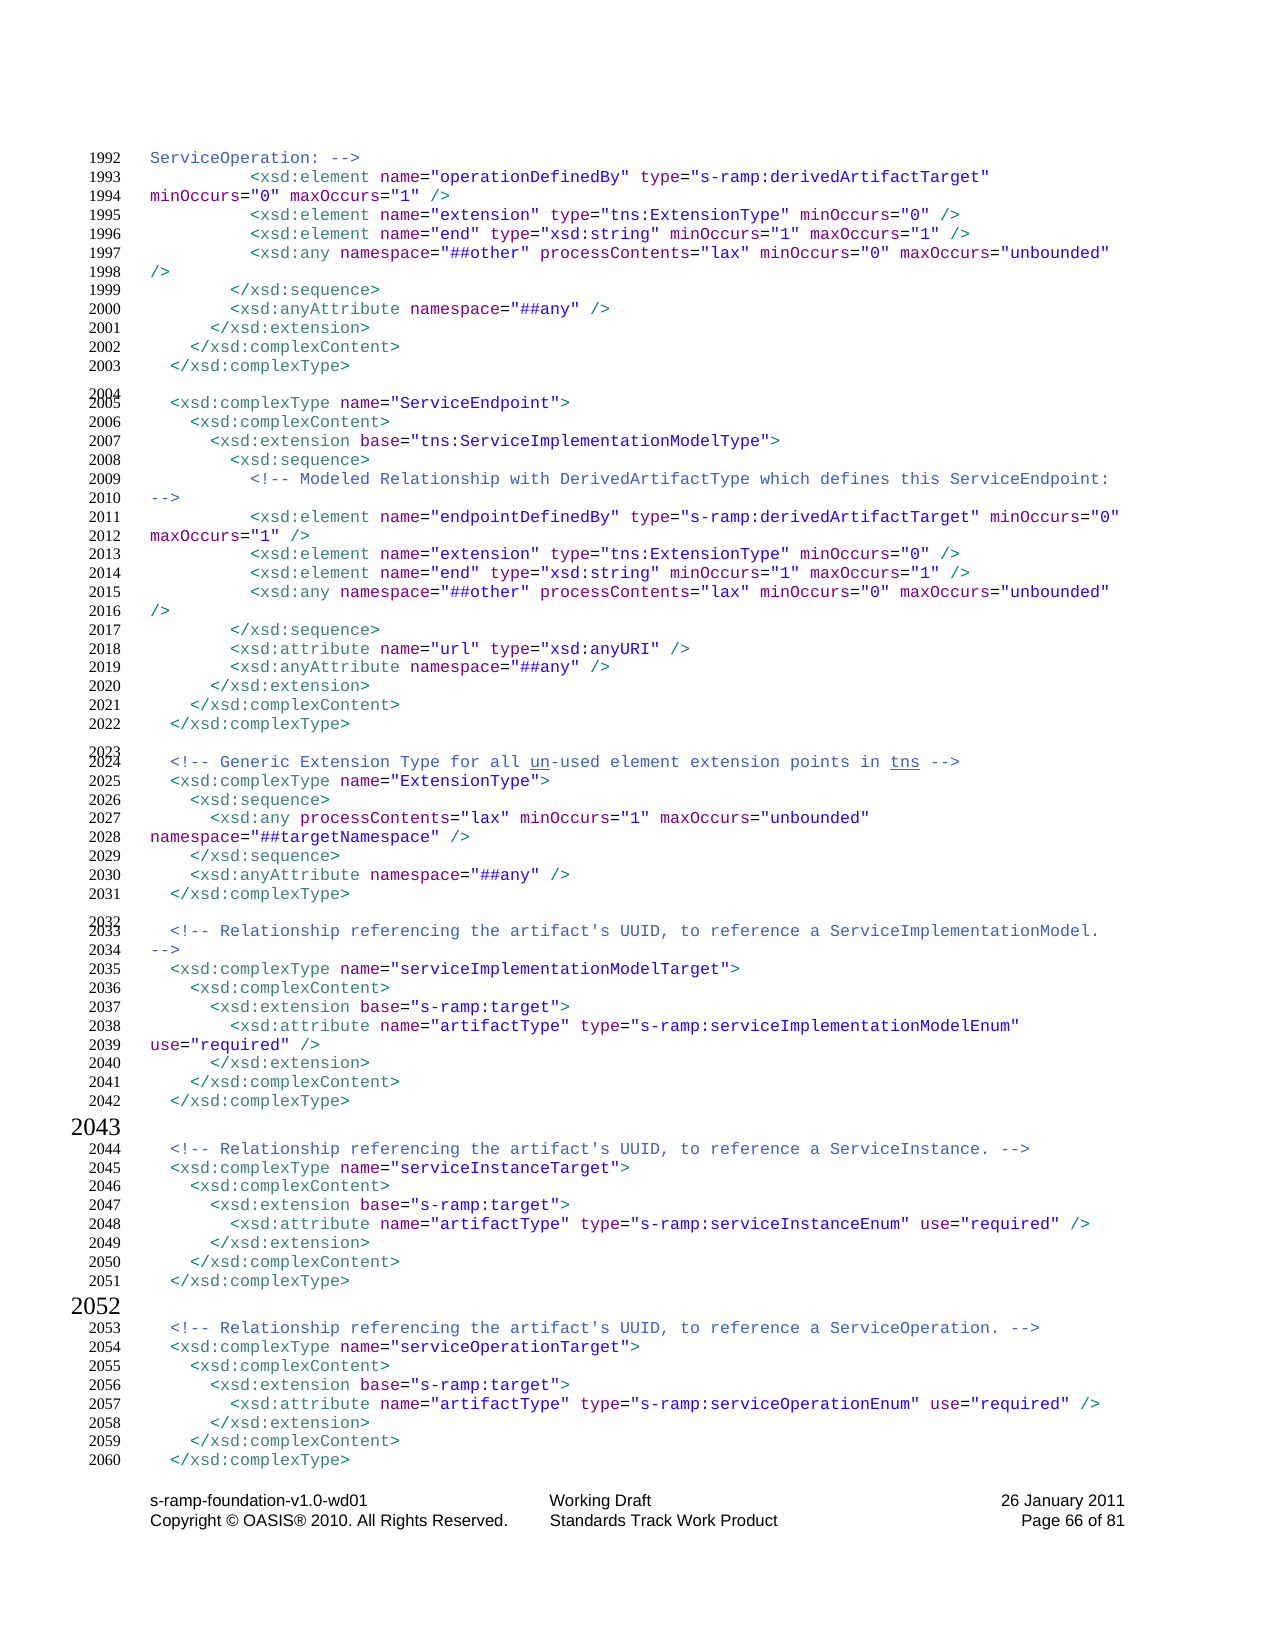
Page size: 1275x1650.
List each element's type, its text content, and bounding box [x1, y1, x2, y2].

text <xsd:complexContent> [150, 979, 1125, 998]
text <xsd:element name="operationDefinedBy" type="s-ramp:derivedArtifactTarget" minOccurs="0" maxOccurs="1" /> [150, 169, 1125, 207]
text <xsd:element name="extension" type="tns:ExtensionType" minOccurs="0" /> [150, 207, 1125, 225]
text </xsd:extension> [150, 678, 1125, 697]
text <xsd:complexType name="serviceInstanceTarget"> [150, 1159, 1125, 1178]
text <!-- Generic Extension Type for all un-used element extension points in tns --> [150, 753, 1125, 772]
text </xsd:complexType> [150, 1093, 1125, 1112]
text <xsd:attribute name="artifactType" type="s-ramp:serviceOperationEnum" use="required" /> [150, 1395, 1125, 1414]
text <xsd:complexType name="serviceOperationTarget"> [150, 1339, 1125, 1358]
text <xsd:complexType name="ServiceEndpoint"> [150, 395, 1125, 414]
text </xsd:complexContent> [150, 1074, 1125, 1093]
text <!-- Relationship referencing the artifact's UUID, to reference a ServiceInstance. --> [150, 1140, 1125, 1159]
text <xsd:complexContent> [150, 1358, 1125, 1376]
text <!-- Relationship referencing the artifact's UUID, to reference a ServiceOperation. --> [150, 1320, 1125, 1339]
text <xsd:any namespace="##other" processContents="lax" minOccurs="0" maxOccurs="unbounded" /> [150, 244, 1125, 282]
text </xsd:complexType> [150, 885, 1125, 904]
text <xsd:attribute name="artifactType" type="s-ramp:serviceImplementationModelEnum" use="required" /> [150, 1017, 1125, 1055]
text </xsd:complexContent> [150, 1433, 1125, 1452]
text <xsd:element name="extension" type="tns:ExtensionType" minOccurs="0" /> [150, 546, 1125, 565]
text </xsd:complexContent> [150, 697, 1125, 716]
text </xsd:complexType> [150, 1272, 1125, 1291]
text </xsd:complexType> [150, 357, 1125, 376]
text <xsd:extension base="s-ramp:target"> [150, 1197, 1125, 1216]
text <xsd:element name="end" type="xsd:string" minOccurs="1" maxOccurs="1" /> [150, 565, 1125, 584]
text <xsd:extension base="s-ramp:target"> [150, 998, 1125, 1017]
text <xsd:anyAttribute namespace="##any" /> [150, 659, 1125, 678]
text <!-- Modeled Relationship with DerivedArtifactType which defines this ServiceEndpoint: --> [150, 471, 1125, 508]
text </xsd:sequence> [150, 848, 1125, 866]
text </xsd:complexContent> [150, 338, 1125, 357]
text </xsd:complexContent> [150, 1253, 1125, 1272]
text <xsd:anyAttribute namespace="##any" /> [150, 866, 1125, 885]
text <xsd:any processContents="lax" minOccurs="1" maxOccurs="unbounded" namespace="##targetNamespace" /> [150, 810, 1125, 848]
text </xsd:complexType> [150, 716, 1125, 734]
text </xsd:complexType> [150, 1452, 1125, 1471]
text <xsd:attribute name="url" type="xsd:anyURI" /> [150, 640, 1125, 659]
text <xsd:attribute name="artifactType" type="s-ramp:serviceInstanceEnum" use="required" /> [150, 1216, 1125, 1234]
text <xsd:complexType name="serviceImplementationModelTarget"> [150, 961, 1125, 979]
text <xsd:element name="end" type="xsd:string" minOccurs="1" maxOccurs="1" /> [150, 225, 1125, 244]
text </xsd:sequence> [150, 282, 1125, 301]
text </xsd:extension> [150, 1234, 1125, 1253]
text <xsd:sequence> [150, 452, 1125, 471]
text <xsd:complexContent> [150, 1178, 1125, 1197]
text <xsd:extension base="tns:ServiceImplementationModelType"> [150, 433, 1125, 452]
text <xsd:element name="endpointDefinedBy" type="s-ramp:derivedArtifactTarget" minOccurs="0" maxOccurs="1" /> [150, 508, 1125, 546]
text <xsd:any namespace="##other" processContents="lax" minOccurs="0" maxOccurs="unbounded" /> [150, 584, 1125, 621]
text </xsd:extension> [150, 1414, 1125, 1433]
text <xsd:sequence> [150, 791, 1125, 810]
text </xsd:extension> [150, 1055, 1125, 1074]
text <!-- Relationship referencing the artifact's UUID, to reference a ServiceImplementationModel. --> [150, 923, 1125, 961]
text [150, 150, 1125, 169]
text </xsd:extension> [150, 320, 1125, 338]
text <xsd:extension base="s-ramp:target"> [150, 1376, 1125, 1395]
text <xsd:complexType name="ExtensionType"> [150, 772, 1125, 791]
text <xsd:anyAttribute namespace="##any" /> [150, 301, 1125, 320]
text </xsd:sequence> [150, 621, 1125, 640]
text <xsd:complexContent> [150, 414, 1125, 433]
